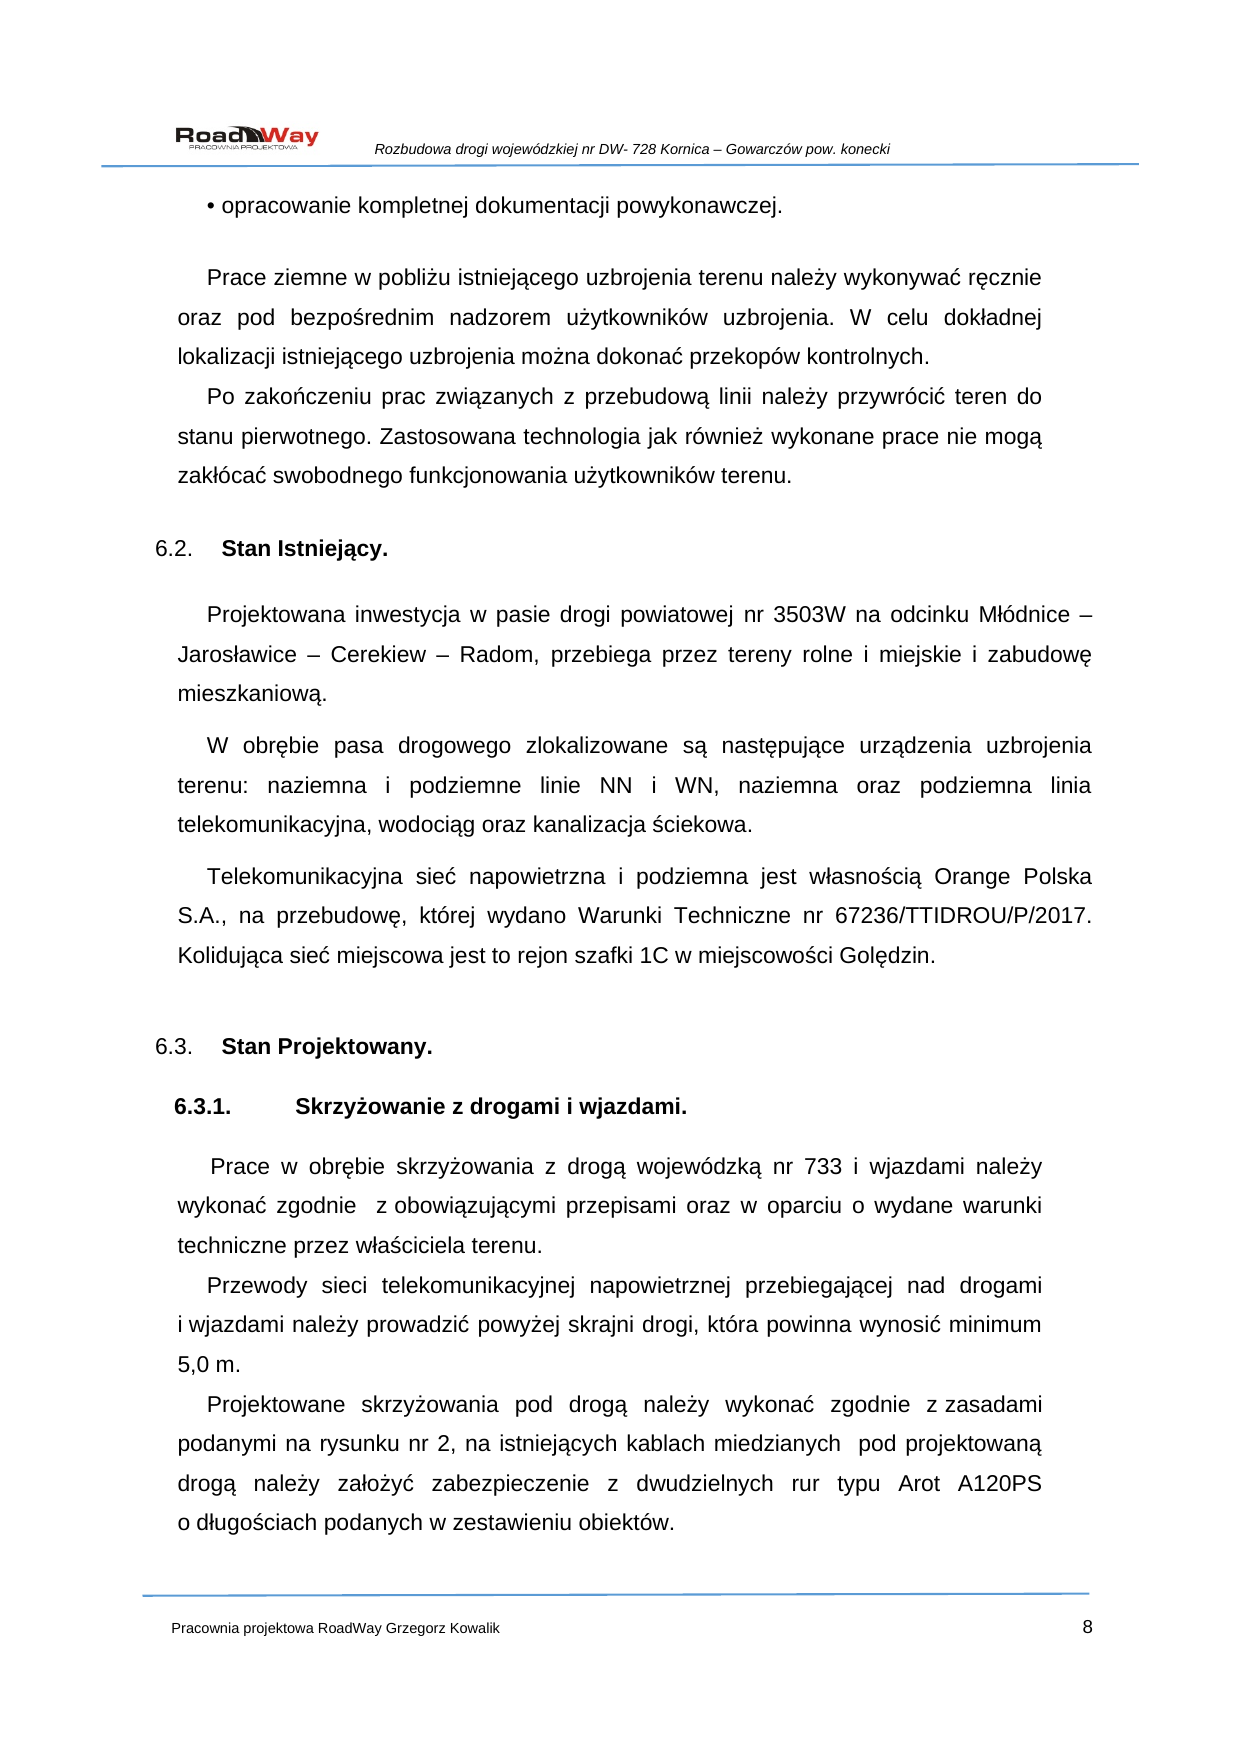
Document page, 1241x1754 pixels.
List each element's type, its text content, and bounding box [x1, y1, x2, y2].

list Telekomunikacyjna sieć napowietrzna i podziemna jest własnością Orange Polska S.A., na przebudowę, której wydano Warunki Techniczne nr 67236/TTIDROU/P/2017. Kolidująca sieć miejscowa jest to rejon szafki 1C w miejscowości Golędzin. [177, 863, 1093, 968]
text Po zakończeniu prac związanych z przebudową linii należy przywrócić teren do stanu pierwotnego. Zastosowana technologia jak również wykonane prace nie mogą zakłócać swobodnego funkcjonowania użytkowników terenu. [177, 383, 1043, 488]
list opracowanie kompletnej dokumentacji powykonawczej. [177, 192, 1043, 218]
picture [165, 110, 329, 165]
list Stan Projektowany. [155, 1033, 1009, 1059]
text Przewody sieci telekomunikacyjnej napowietrznej przebiegającej nad drogami i wjazdami należy prowadzić powyżej skrajni drogi, która powinna wynosić minimum 5,0 m. [177, 1272, 1043, 1377]
text Prace w obrębie skrzyżowania z drogą wojewódzką nr 733 i wjazdami należy wykonać zgodnie z obowiązującymi przepisami oraz w oparciu o wydane warunki techniczne przez właściciela terenu. [177, 1153, 1043, 1258]
text Prace ziemne w pobliżu istniejącego uzbrojenia terenu należy wykonywać ręcznie oraz pod bezpośrednim nadzorem użytkowników uzbrojenia. W celu dokładnej lokalizacji istniejącego uzbrojenia można dokonać przekopów kontrolnych. [177, 264, 1043, 369]
list Skrzyżowanie z drogami i wjazdami. [174, 1093, 1009, 1119]
list Projektowana inwestycja w pasie drogi powiatowej nr 3503W na odcinku Młódnice – Jarosławice – Cerekiew – Radom, przebiega przez tereny rolne i miejskie i zabudowę mieszkaniową. [177, 601, 1093, 706]
list Stan Istniejący. [155, 534, 1009, 561]
list W obrębie pasa drogowego zlokalizowane są następujące urządzenia uzbrojenia terenu: naziemna i podziemne linie NN i WN, naziemna oraz podziemna linia telekomunikacyjna, wodociąg oraz kanalizacja ściekowa. [177, 732, 1093, 837]
text Projektowane skrzyżowania pod drogą należy wykonać zgodnie z zasadami podanymi na rysunku nr 2, na istniejących kablach miedzianych pod projektowaną drogą należy założyć zabezpieczenie z dwudzielnych rur typu Arot A120PS o długościach podanych w zestawieniu obiektów. [177, 1391, 1043, 1536]
